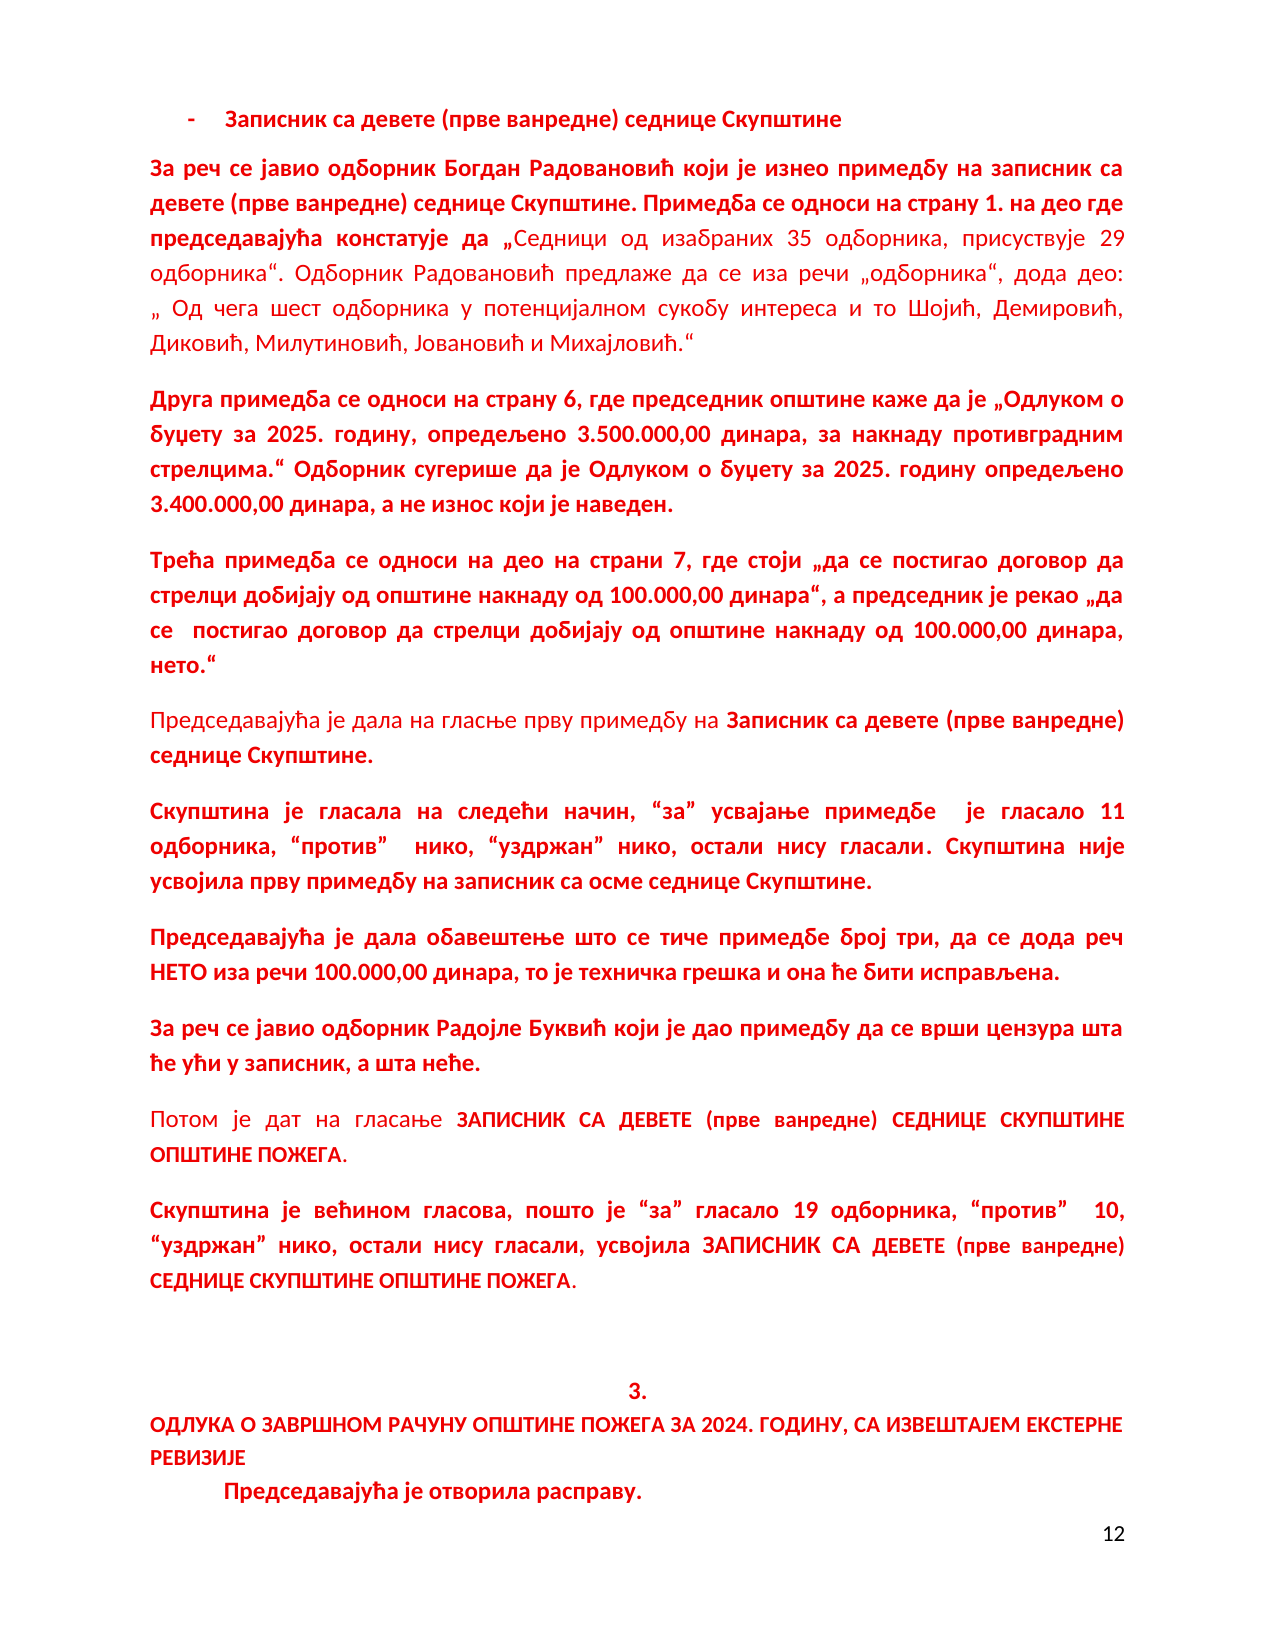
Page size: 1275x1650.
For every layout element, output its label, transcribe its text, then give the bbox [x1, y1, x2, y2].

text Председавајућа је дала обавештење што се тиче примедбе број три, да се дода реч НЕТО иза речи 100.000,00 динара, то је техничка грешка и она ће бити исправљена. [150, 921, 1125, 987]
list Записник са девете (прве ванредне) седнице Скупштине [187, 103, 1125, 134]
text ОДЛУКА О ЗАВРШНОМ РАЧУНУ ОПШТИНЕ ПОЖЕГА ЗА 2024. ГОДИНУ, СА ИЗВЕШТАЈЕМ ЕКСТЕРНЕ РЕВИЗИЈЕ [150, 1410, 1125, 1471]
text Скупштина је већином гласова, пошто је “за” гласало 19 одборника, “против” 10, “уздржан” нико, остали нису гласали, усвојила ЗАПИСНИК СА ДЕВЕТЕ (прве ванредне) СЕДНИЦЕ СКУПШТИНЕ ОПШТИНЕ ПОЖЕГА. [150, 1194, 1125, 1294]
text 3. [150, 1375, 1125, 1406]
text Друга примедба се односи на страну 6, где председник општине каже да је „Одлуком о буџету за 2025. годину, опредељено 3.500.000,00 динара, за накнаду противградним стрелцима.“ Одборник сугерише да је Одлуком о буџету за 2025. годину опредељено 3.400.000,00 динара, а не износ који је наведен. [150, 383, 1125, 518]
text За реч се јавио одборник Радојле Буквић који је дао примедбу да се врши цензура шта ће ући у записник, а шта неће. [150, 1012, 1125, 1078]
text За реч се јавио одборник Богдан Радовановић који је изнео примедбу на записник са девете (прве ванредне) седнице Скупштине. Примедба се односи на страну 1. на део где председавајућа констатује да „Седници од изабраних 35 одборника, присуствује 29 одборника“. Одборник Радовановић предлаже да се иза речи „одборника“, дода део: „ Од чега шест одборника у потенцијалном сукобу интереса и то Шојић, Демировић, Диковић, Милутиновић, Јовановић и Михајловић.“ [150, 152, 1125, 358]
text Председавајућа је дала на гласње прву примедбу на Записник са девете (прве ванредне) седнице Скупштине. [150, 704, 1125, 770]
text Скупштина је гласала на следећи начин, “за” усвајање примедбе је гласало 11 одборника, “против” нико, “уздржан” нико, остали нису гласали. Скупштина није усвојила прву примедбу на записник са осме седнице Скупштине. [150, 795, 1125, 896]
text Потом је дат на гласање ЗАПИСНИК СА ДЕВЕТЕ (прве ванредне) СЕДНИЦЕ СКУПШТИНЕ ОПШТИНЕ ПОЖЕГА. [150, 1103, 1125, 1168]
text Трећа примедба се односи на део на страни 7, где стоји „да се постигао договор да стрелци добијају од општине накнаду од 100.000,00 динара“, а председник је рекао „да се постигао договор да стрелци добијају од општине накнаду од 100.000,00 динара, нето.“ [150, 544, 1125, 679]
text Председавајућа је отворила расправу. [150, 1475, 1125, 1505]
